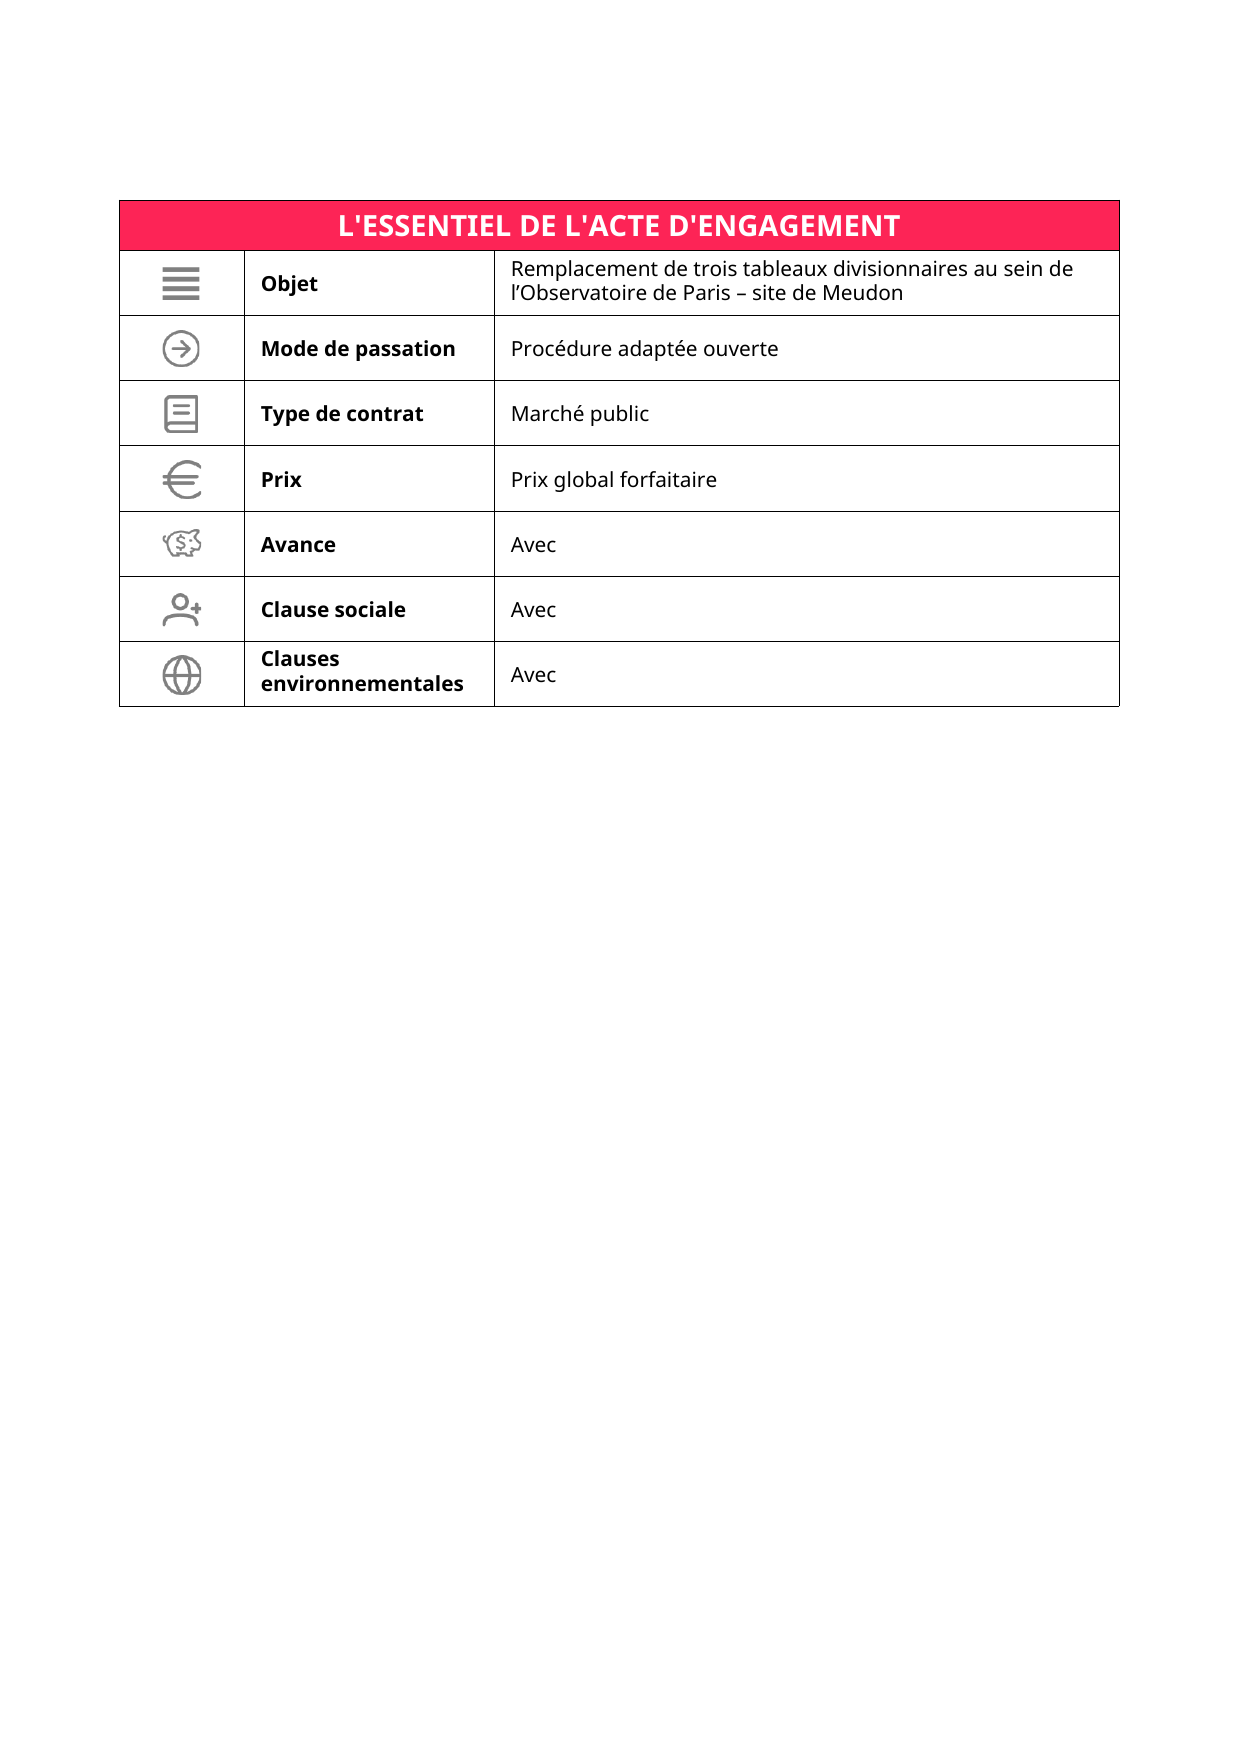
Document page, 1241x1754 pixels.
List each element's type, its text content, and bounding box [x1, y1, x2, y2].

picture [162, 529, 202, 557]
table_cell Remplacement de trois tableaux divisionnaires au sein de l’Observatoire de Paris – site de Meudon [495, 251, 1119, 315]
table_cell [120, 577, 244, 641]
picture [162, 265, 200, 302]
table_header L'ESSENTIEL DE L'ACTE D'ENGAGEMENT [120, 201, 1119, 250]
table_cell Marché public [495, 381, 1119, 445]
table_cell Clauses environnementales [245, 642, 494, 706]
table_cell [120, 316, 244, 380]
table_cell Avec [495, 577, 1119, 641]
table_cell Objet [245, 251, 494, 315]
table_cell Procédure adaptée ouverte [495, 316, 1119, 380]
table_cell Avec [495, 512, 1119, 576]
table_cell Clause sociale [245, 577, 494, 641]
table_cell [120, 512, 244, 576]
table_cell Prix global forfaitaire [495, 446, 1119, 511]
picture [162, 590, 202, 629]
table_cell Avec [495, 642, 1119, 706]
table_cell Mode de passation [245, 316, 494, 380]
table_cell [120, 251, 244, 315]
picture [162, 460, 202, 499]
picture [162, 655, 202, 695]
picture [162, 330, 200, 367]
table_cell [120, 381, 244, 445]
table_cell Type de contrat [245, 381, 494, 445]
table_cell Prix [245, 446, 494, 511]
picture [162, 395, 200, 433]
table_cell Avance [245, 512, 494, 576]
table_cell [120, 446, 244, 511]
table_cell [120, 642, 244, 706]
